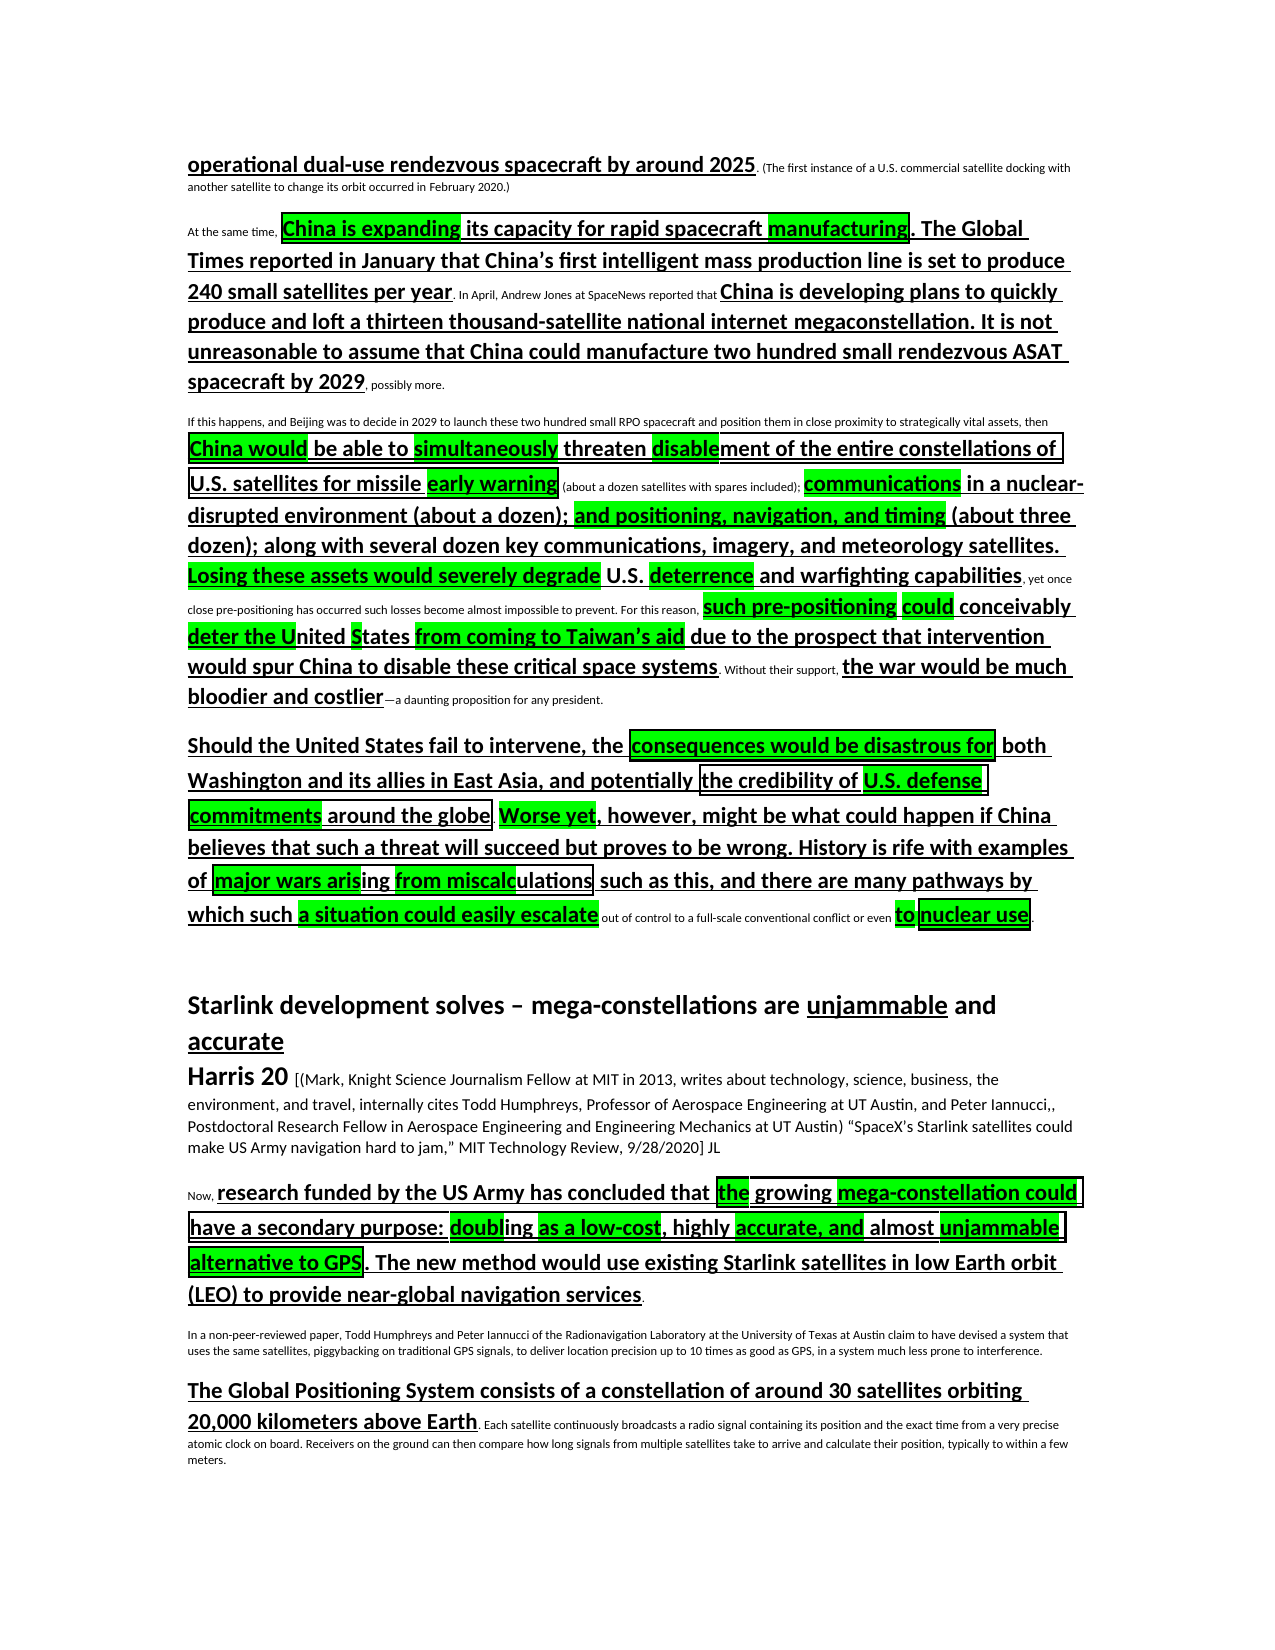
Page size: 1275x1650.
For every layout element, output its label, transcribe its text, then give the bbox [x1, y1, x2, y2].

text If this happens, and Beijing was to decide in 2029 to launch these two hundred small RPO spacecraft and position them in close proximity to strategically vital assets, then China would be able to simultaneously threaten disablement of the entire constellations of U.S. satellites for missile early warning (about a dozen satellites with spares included); communications in a nuclear-disrupted environment (about a dozen); and positioning, navigation, and timing (about three dozen); along with several dozen key communications, imagery, and meteorology satellites. Losing these assets would severely degrade U.S. deterrence and warfighting capabilities, yet once close pre-positioning has occurred such losses become almost impossible to prevent. For this reason, such pre-positioning could conceivably deter the United States from coming to Taiwan’s aid due to the prospect that intervention would spur China to disable these critical space systems. Without their support, the war would be much bloodier and costlier—a daunting proposition for any president. [187, 414, 1087, 711]
text In a non-peer-reviewed paper, Todd Humphreys and Peter Iannucci of the Radionavigation Laboratory at the University of Texas at Austin claim to have devised a system that uses the same satellites, piggybacking on traditional GPS signals, to deliver location precision up to 10 times as good as GPS, in a system much less prone to interference. [187, 1327, 1087, 1359]
text At the same time, China is expanding its capacity for rapid spacecraft manufacturing. The Global Times reported in January that China’s first intelligent mass production line is set to produce 240 small satellites per year. In April, Andrew Jones at SpaceNews reported that China is developing plans to quickly produce and loft a thirteen thousand-satellite national internet megaconstellation. It is not unreasonable to assume that China could manufacture two hundred small rendezvous ASAT spacecraft by 2029, possibly more. [187, 212, 1087, 396]
text Now, research funded by the US Army has concluded that the growing mega-constellation could have a secondary purpose: doubling as a low-cost, highly accurate, and almost unjammable alternative to GPS. The new method would use existing Starlink satellites in low Earth orbit (LEO) to provide near-global navigation services. [187, 1176, 1087, 1308]
text The Global Positioning System consists of a constellation of around 30 satellites orbiting 20,000 kilometers above Earth. Each satellite continuously broadcasts a radio signal containing its position and the exact time from a very precise atomic clock on board. Receivers on the ground can then compare how long signals from multiple satellites take to arrive and calculate their position, typically to within a few meters. [187, 1377, 1087, 1468]
subtitle Starlink development solves – mega-constellations are unjammable and accurate [187, 988, 1087, 1057]
text Harris 20 [(Mark, Knight Science Journalism Fellow at MIT in 2013, writes about technology, science, business, the environment, and travel, internally cites Todd Humphreys, Professor of Aerospace Engineering at UT Austin, and Peter Iannucci,, Postdoctoral Research Fellow in Aerospace Engineering and Engineering Mechanics at UT Austin) “SpaceX’s Starlink satellites could make US Army navigation hard to jam,” MIT Technology Review, 9/28/2020] JL [187, 1059, 1087, 1158]
text Should the United States fail to intervene, the consequences would be disastrous for both Washington and its allies in East Asia, and potentially the credibility of U.S. defense commitments around the globe. Worse yet, however, might be what could happen if China believes that such a threat will succeed but proves to be wrong. History is rife with examples of major wars arising from miscalculations such as this, and there are many pathways by which such a situation could easily escalate out of control to a full-scale conventional conflict or even to nuclear use. [187, 729, 1087, 931]
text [187, 150, 1087, 194]
